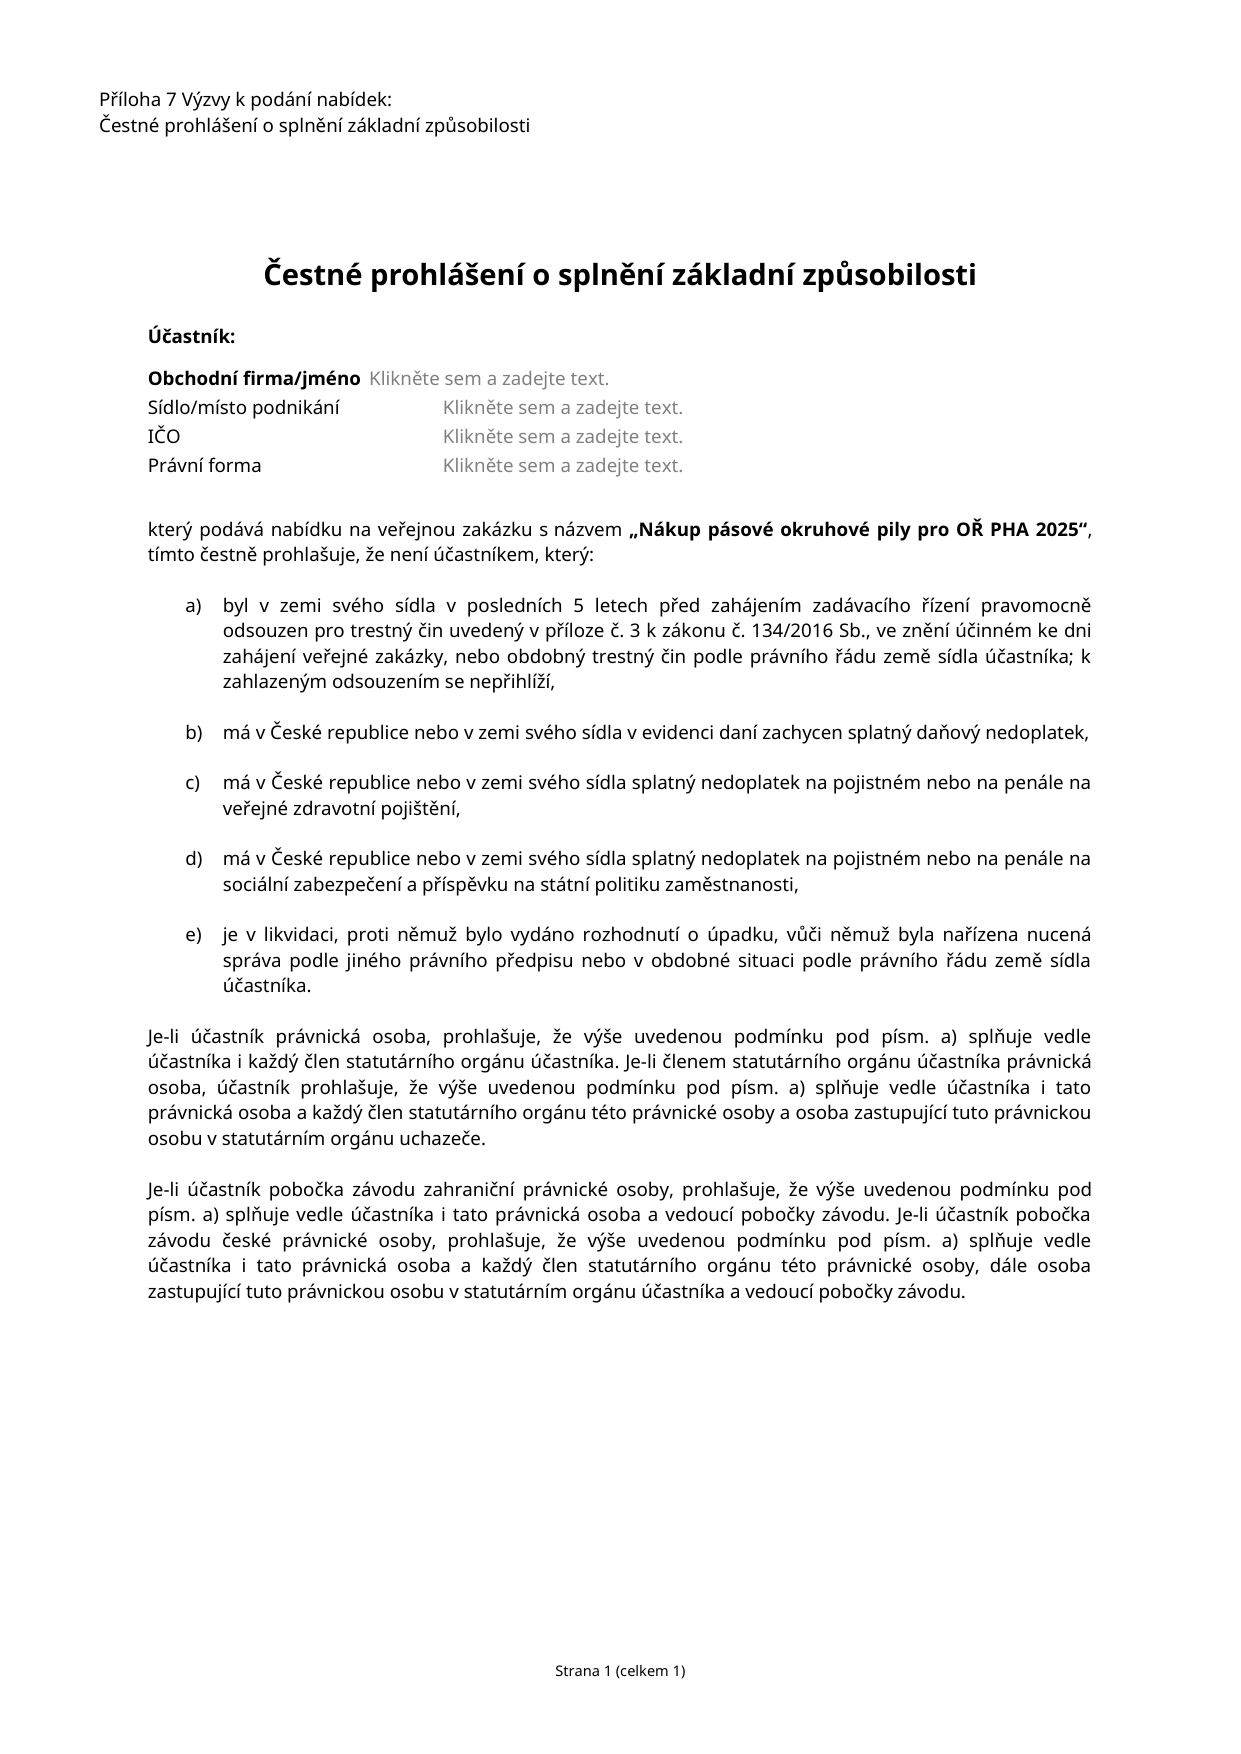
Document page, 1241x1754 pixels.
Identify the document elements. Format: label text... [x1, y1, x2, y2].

list má v České republice nebo v zemi svého sídla splatný nedoplatek na pojistném nebo na penále na veřejné zdravotní pojištění, [185, 769, 1093, 821]
list má v České republice nebo v zemi svého sídla v evidenci daní zachycen splatný daňový nedoplatek, [185, 719, 1093, 744]
text Obchodní firma/jméno [148, 362, 1093, 391]
text který podává nabídku na veřejnou zakázku s názvem „Nákup pásové okruhové pily pro OŘ PHA 2025“, tímto čestně prohlašuje, že není účastníkem, který: [148, 516, 1093, 567]
title Čestné prohlášení o splnění základní způsobilosti [148, 254, 1093, 293]
text IČO [148, 420, 1093, 449]
text Účastník: [148, 318, 1093, 349]
list je v likvidaci, proti němuž bylo vydáno rozhodnutí o úpadku, vůči němuž byla nařízena nucená správa podle jiného právního předpisu nebo v obdobné situaci podle právního řádu země sídla účastníka. [185, 922, 1093, 998]
text Je-li účastník právnická osoba, prohlašuje, že výše uvedenou podmínku pod písm. a) splňuje vedle účastníka i každý člen statutárního orgánu účastníka. Je-li členem statutárního orgánu účastníka právnická osoba, účastník prohlašuje, že výše uvedenou podmínku pod písm. a) splňuje vedle účastníka i tato právnická osoba a každý člen statutárního orgánu této právnické osoby a osoba zastupující tuto právnickou osobu v statutárním orgánu uchazeče. [148, 1023, 1093, 1151]
text Sídlo/místo podnikání [148, 391, 1093, 420]
text Je-li účastník pobočka závodu zahraniční právnické osoby, prohlašuje, že výše uvedenou podmínku pod písm. a) splňuje vedle účastníka i tato právnická osoba a vedoucí pobočky závodu. Je-li účastník pobočka závodu české právnické osoby, prohlašuje, že výše uvedenou podmínku pod písm. a) splňuje vedle účastníka i tato právnická osoba a každý člen statutárního orgánu této právnické osoby, dále osoba zastupující tuto právnickou osobu v statutárním orgánu účastníka a vedoucí pobočky závodu. [148, 1176, 1093, 1304]
list má v České republice nebo v zemi svého sídla splatný nedoplatek na pojistném nebo na penále na sociální zabezpečení a příspěvku na státní politiku zaměstnanosti, [185, 846, 1093, 897]
text Právní forma [148, 449, 1093, 478]
list byl v zemi svého sídla v posledních 5 letech před zahájením zadávacího řízení pravomocně odsouzen pro trestný čin uvedený v příloze č. 3 k zákonu č. 134/2016 Sb., ve znění účinném ke dni zahájení veřejné zakázky, nebo obdobný trestný čin podle právního řádu země sídla účastníka; k zahlazeným odsouzením se nepřihlíží, [185, 592, 1093, 694]
